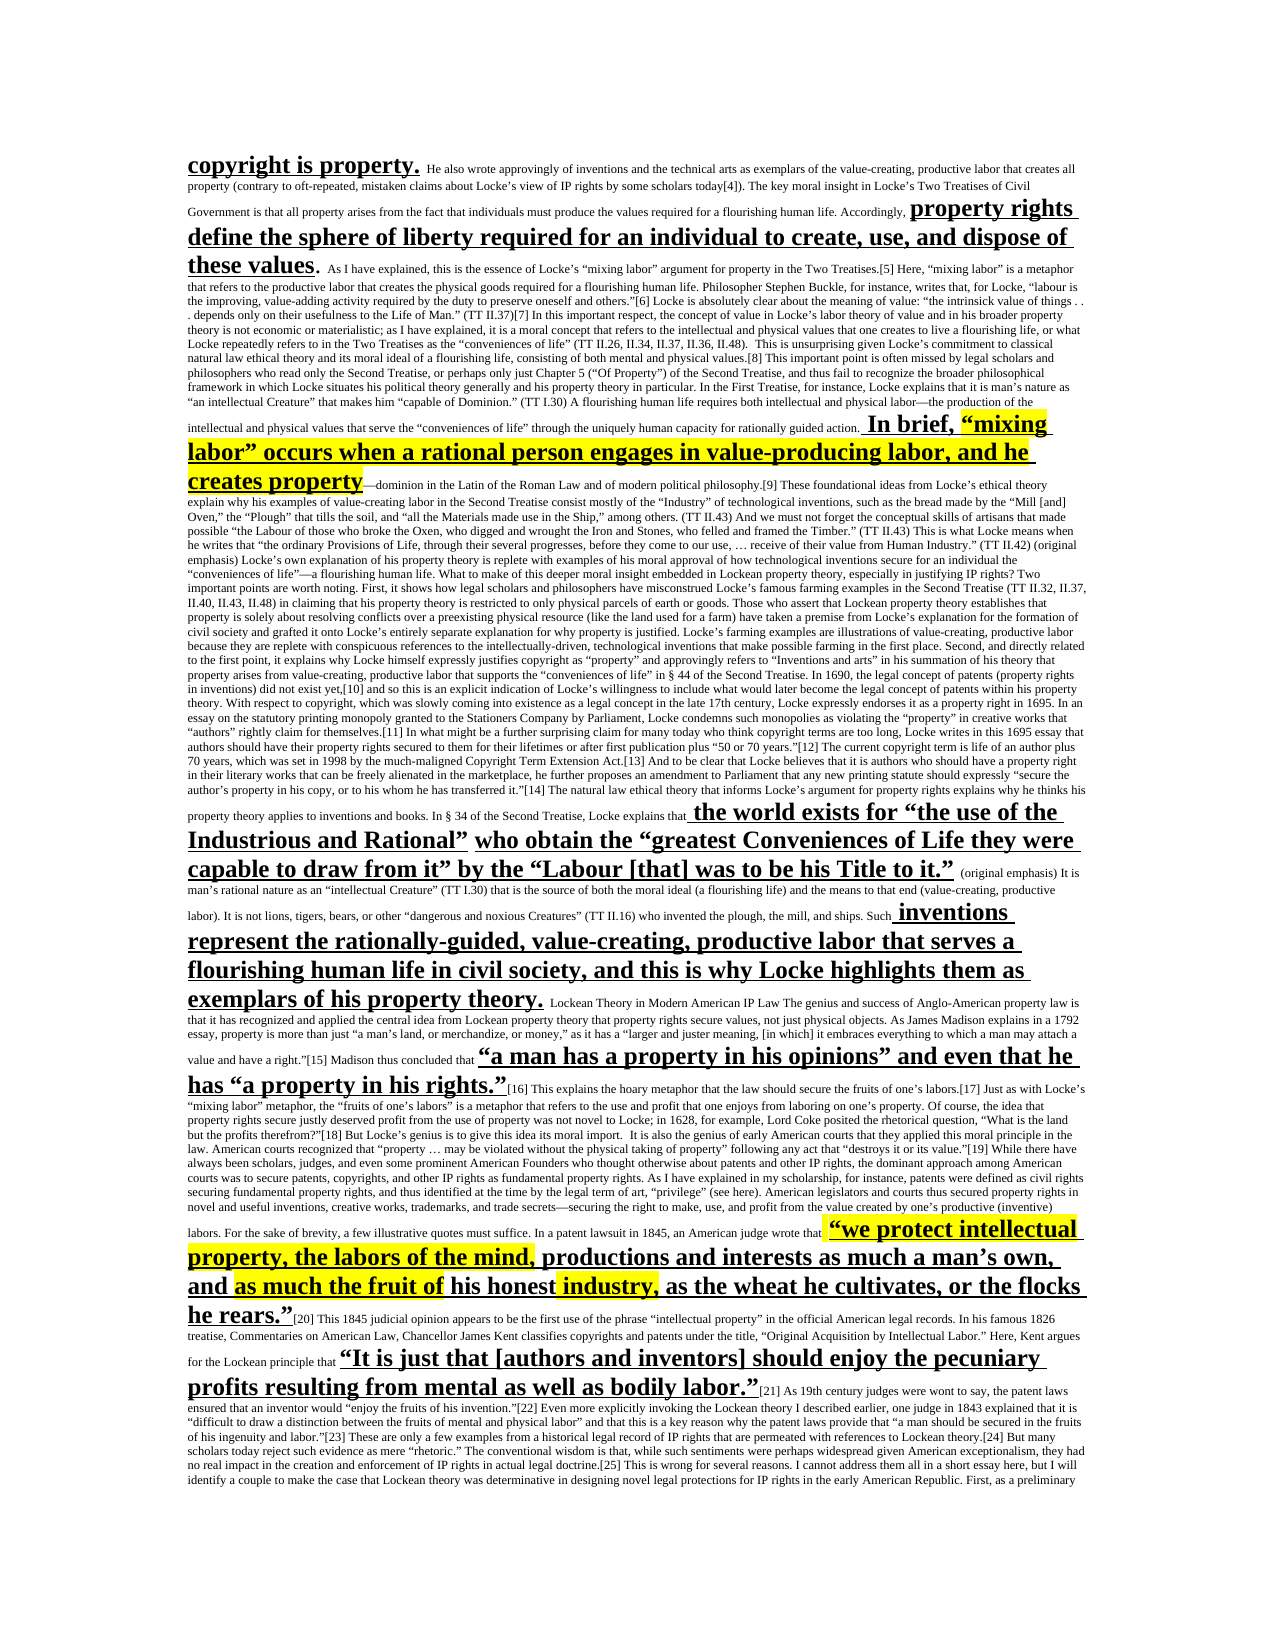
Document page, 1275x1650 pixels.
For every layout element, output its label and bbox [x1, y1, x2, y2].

text [187, 150, 1087, 1296]
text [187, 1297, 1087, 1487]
